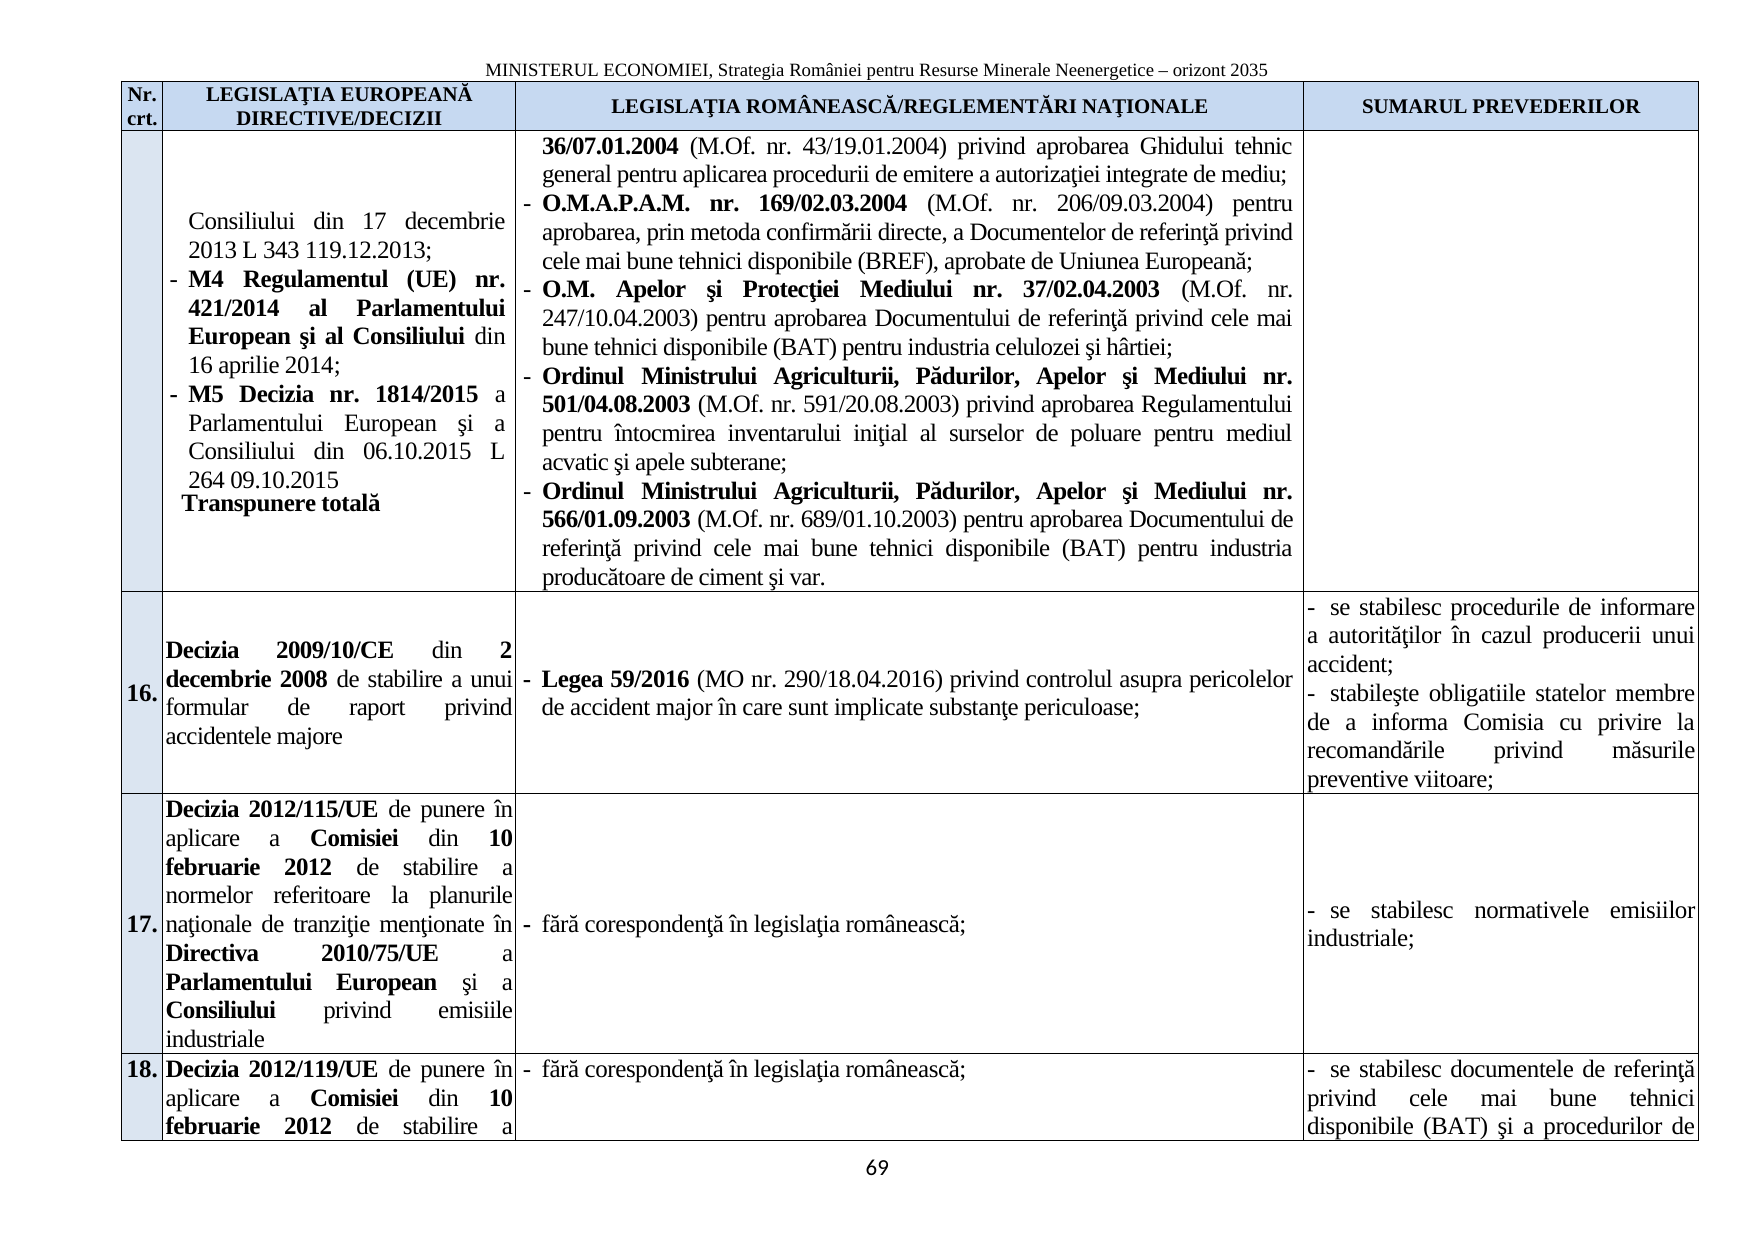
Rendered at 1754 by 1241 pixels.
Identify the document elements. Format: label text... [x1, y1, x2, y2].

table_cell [1304, 1054, 1698, 1140]
table_header LEGISLAŢIA ROMÂNEASCĂ/REGLEMENTĂRI NAŢIONALE [516, 82, 1303, 130]
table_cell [516, 1054, 1303, 1140]
table_cell se stabilesc normativele emisiilor industriale; [1304, 794, 1698, 1053]
table_cell 17. [122, 794, 162, 1053]
table_header SUMARUL PREVEDERILOR [1304, 82, 1698, 130]
table_cell Legea 59/2016 (MO nr. 290/18.04.2016) privind controlul asupra pericolelor de accident major în care sunt implicate substanţe periculoase; [516, 592, 1303, 793]
table_cell 18. [122, 1054, 162, 1140]
table_cell fără corespondenţă în legislaţia românească; [516, 794, 1303, 1053]
table_header LEGISLAŢIA EUROPEANĂ DIRECTIVE/DECIZII [163, 82, 515, 130]
table_header Nr. crt. [122, 82, 162, 130]
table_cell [163, 131, 515, 591]
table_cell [1304, 131, 1698, 591]
table_cell Decizia 2009/10/CE din 2 decembrie 2008 de stabilire a unui formular de raport privind accidentele majore [163, 592, 515, 793]
table_cell se stabilesc procedurile de informare a autorităţilor în cazul producerii unui accident; stabileşte obligatiile statelor membre de a informa Comisia cu privire la recomandările privind măsurile preventive viitoare; [1304, 592, 1698, 793]
table_cell Decizia 2012/115/UE de punere în aplicare a Comisiei din 10 februarie 2012 de stabilire a normelor referitoare la planurile naţionale de tranziţie menţionate în Directiva 2010/75/UE a Parlamentului European şi a Consiliului privind emisiile industriale [163, 794, 515, 1053]
table_cell 16. [122, 592, 162, 793]
table_cell 15. [122, 131, 162, 591]
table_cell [516, 131, 1303, 591]
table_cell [163, 1054, 515, 1140]
